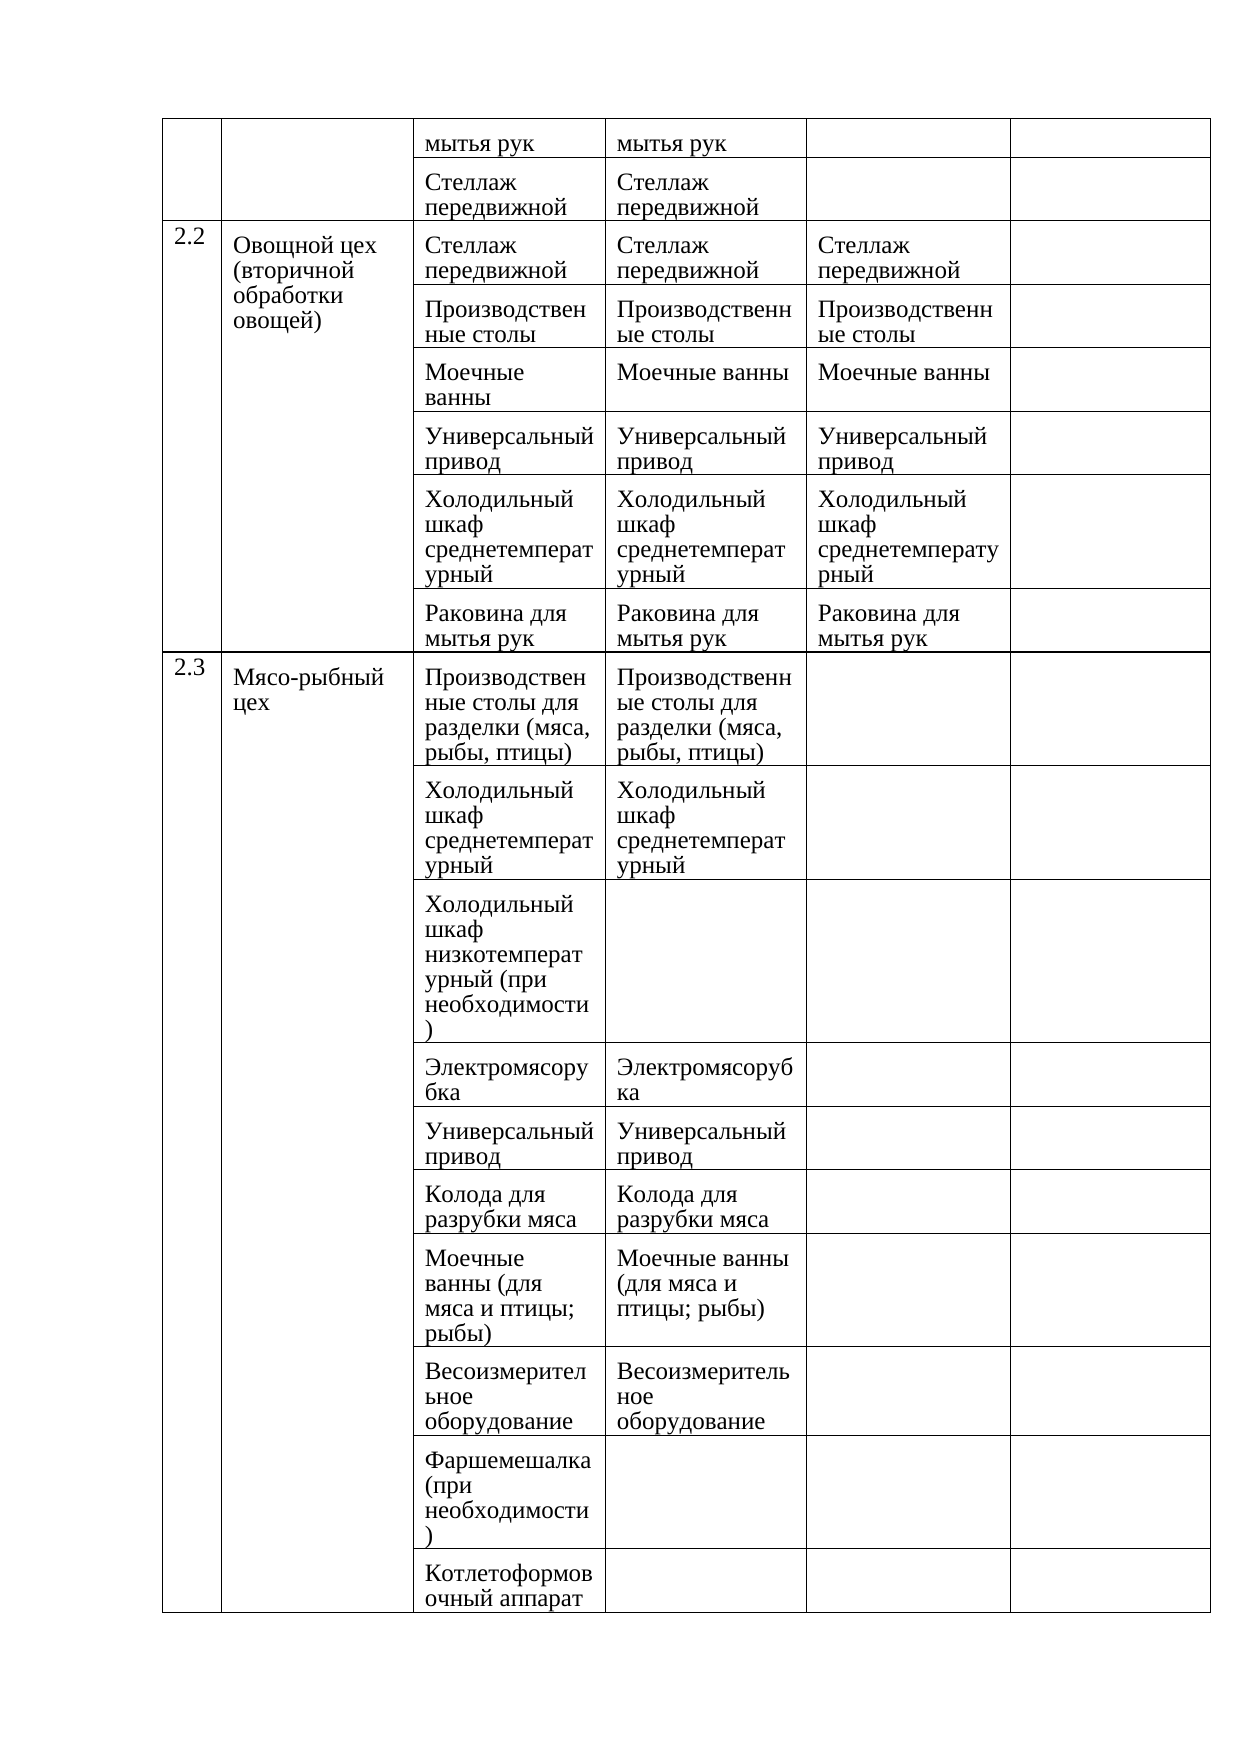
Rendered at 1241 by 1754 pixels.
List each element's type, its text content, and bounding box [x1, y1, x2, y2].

table_cell Холодильный шкаф среднетемпературный [606, 475, 806, 588]
table_cell 2.2 [163, 221, 221, 651]
table_cell Раковина для мытья рук [414, 589, 605, 651]
table_cell [1011, 475, 1210, 588]
table_cell Производственные столы для разделки (мяса, рыбы, птицы) [414, 653, 605, 765]
table_cell [807, 1234, 1010, 1346]
table_cell Моечные ванны (для мяса и птицы; рыбы) [606, 1234, 806, 1346]
table_cell Холодильный шкаф среднетемпературный [414, 475, 605, 588]
table_cell Моечные ванны [606, 348, 806, 411]
table_cell Овощной цех (вторичной обработки овощей) [222, 221, 413, 651]
table_cell [807, 119, 1010, 157]
table_cell Холодильный шкаф среднетемпературный [606, 766, 806, 878]
table_cell [807, 653, 1010, 765]
table_cell Колода для разрубки мяса [606, 1170, 806, 1233]
table_cell [606, 1549, 806, 1612]
table_cell [807, 158, 1010, 220]
table_cell [1011, 1107, 1210, 1169]
table_cell [807, 1436, 1010, 1548]
table_cell Стеллаж передвижной [807, 221, 1010, 284]
table_cell Весоизмерительное оборудование [606, 1347, 806, 1435]
table_cell [1011, 1347, 1210, 1435]
table_cell Универсальный привод [807, 412, 1010, 474]
table_cell Универсальный привод [414, 1107, 605, 1169]
table_cell [1011, 589, 1210, 651]
table_cell Раковина для мытья рук [606, 589, 806, 651]
table_cell Универсальный привод [606, 412, 806, 474]
table_cell Электромясорубка [414, 1043, 605, 1106]
table_cell Холодильный шкаф низкотемпературный (при необходимости) [414, 880, 605, 1042]
table_cell Фаршемешалка (при необходимости) [414, 1436, 605, 1548]
table_cell Стеллаж передвижной [414, 158, 605, 220]
table_cell [1011, 766, 1210, 878]
table_cell [807, 766, 1010, 878]
table_cell [1011, 412, 1210, 474]
table_cell [807, 1043, 1010, 1106]
table_cell 2.3 [163, 653, 221, 1612]
table_cell [1011, 880, 1210, 1042]
table_cell [606, 880, 806, 1042]
table_cell Моечные ванны (для мяса и птицы; рыбы) [414, 1234, 605, 1346]
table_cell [414, 119, 605, 157]
table_cell Производственные столы [606, 285, 806, 347]
table_cell Весоизмерительное оборудование [414, 1347, 605, 1435]
table_cell [807, 1170, 1010, 1233]
table_cell [1011, 348, 1210, 411]
table_cell [1011, 1436, 1210, 1548]
table_cell Холодильный шкаф среднетемпературный [807, 475, 1010, 588]
table_cell [807, 1549, 1010, 1612]
table_cell [1011, 1170, 1210, 1233]
table_cell Колода для разрубки мяса [414, 1170, 605, 1233]
table_cell [606, 1436, 806, 1548]
table_cell [807, 1107, 1010, 1169]
table_cell Электромясорубка [606, 1043, 806, 1106]
table_cell [1011, 1234, 1210, 1346]
table_cell Раковина для мытья рук [807, 589, 1010, 651]
table_cell Стеллаж передвижной [414, 221, 605, 284]
table_cell Универсальный привод [414, 412, 605, 474]
table_cell Производственные столы [807, 285, 1010, 347]
table_cell [1011, 1043, 1210, 1106]
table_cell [606, 119, 806, 157]
table_cell Моечные ванны [807, 348, 1010, 411]
table_cell [1011, 119, 1210, 157]
table_cell [1011, 653, 1210, 765]
table_cell Стеллаж передвижной [606, 221, 806, 284]
table_cell Мясо-рыбный цех [222, 653, 413, 1612]
table_cell Производственные столы для разделки (мяса, рыбы, птицы) [606, 653, 806, 765]
table_cell Стеллаж передвижной [606, 158, 806, 220]
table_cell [414, 1549, 605, 1612]
table_cell [1011, 285, 1210, 347]
table_cell [1011, 158, 1210, 220]
table_cell [1011, 221, 1210, 284]
table_cell Универсальный привод [606, 1107, 806, 1169]
table_cell [807, 1347, 1010, 1435]
table_cell [1011, 1549, 1210, 1612]
table_cell Моечные ванны [414, 348, 605, 411]
table_cell Производственные столы [414, 285, 605, 347]
table_cell Холодильный шкаф среднетемпературный [414, 766, 605, 878]
table_cell [807, 880, 1010, 1042]
